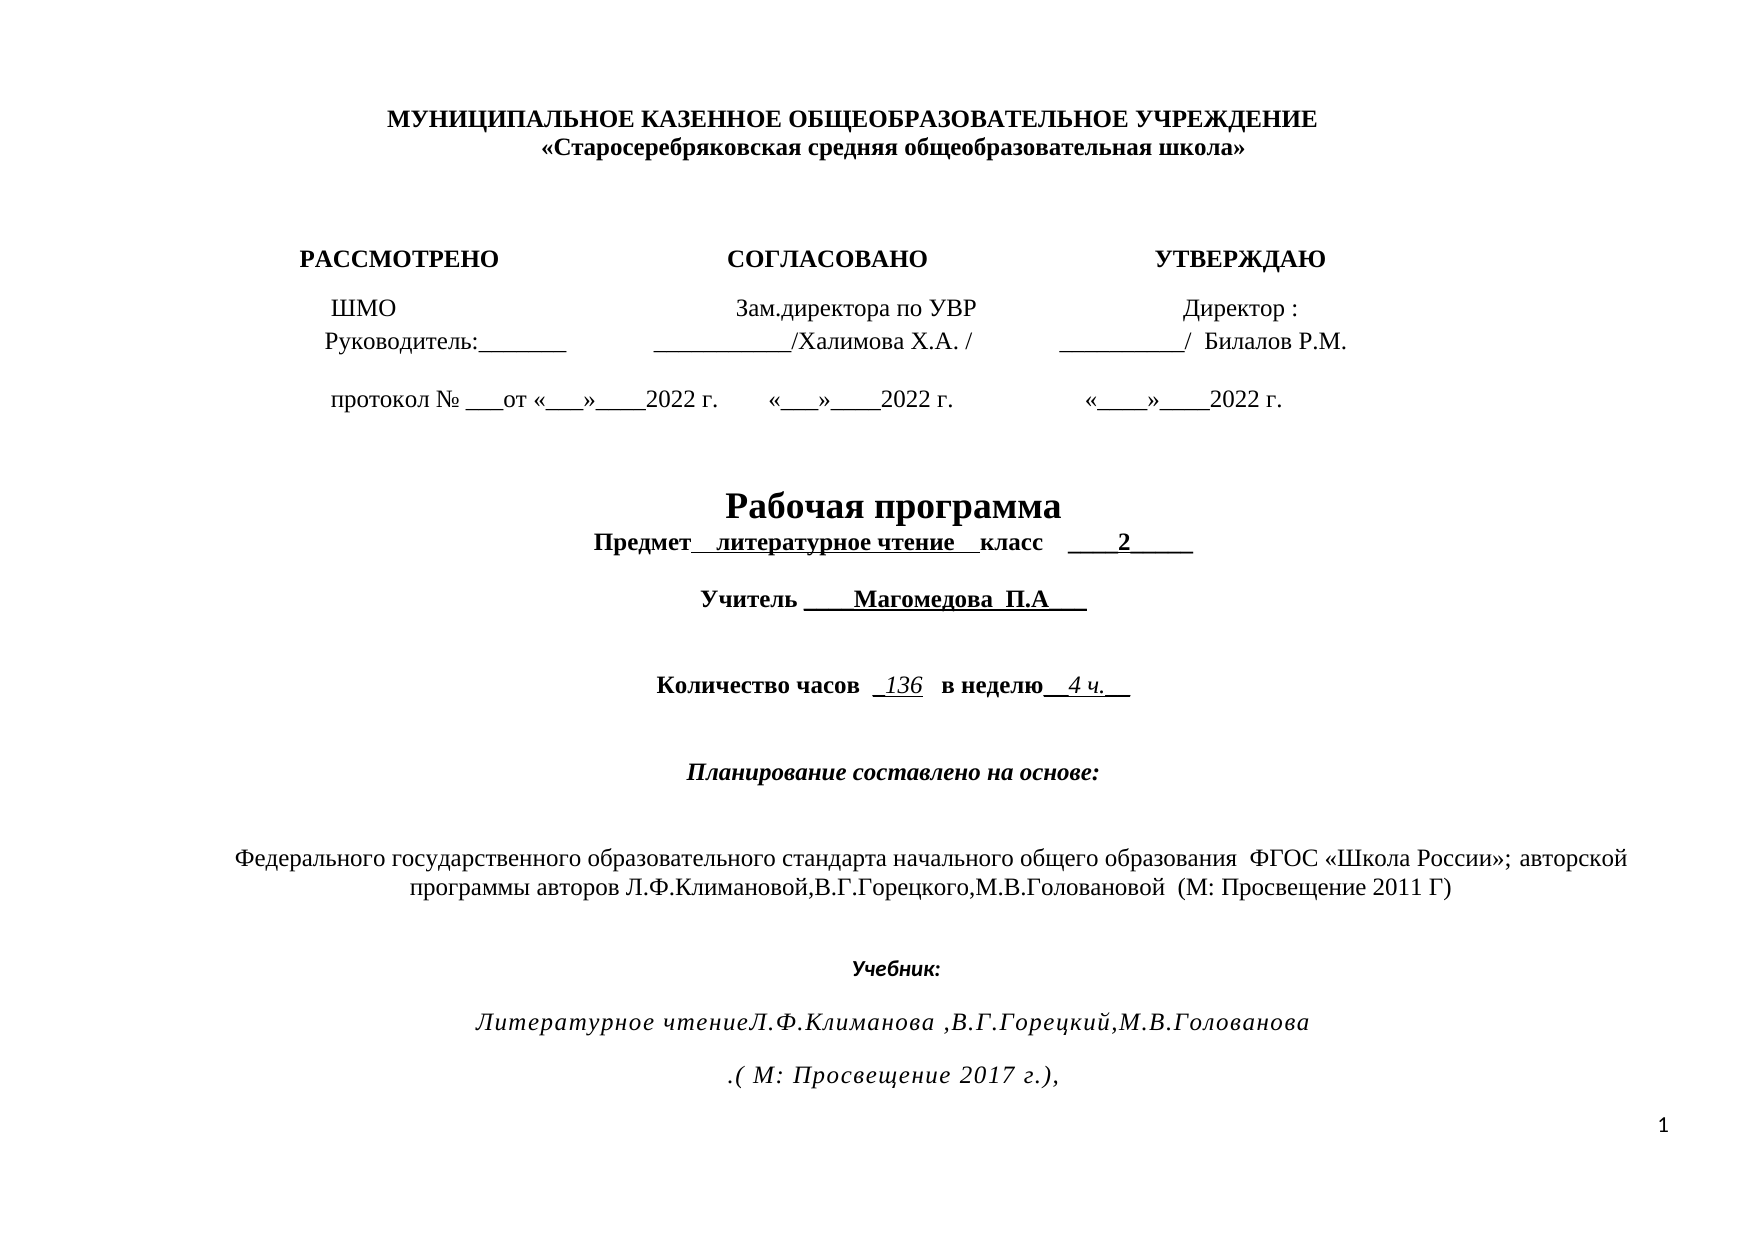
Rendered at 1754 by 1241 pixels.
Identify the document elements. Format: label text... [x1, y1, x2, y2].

text Учитель ____Магомедова П.А___ [118, 584, 1668, 613]
text ШМО Зам.директора по УВР Директор : [118, 293, 1668, 322]
text Руководитель:_______ ___________/Халимова Х.А. / __________/ Билалов Р.М. [118, 326, 1668, 355]
text Предмет литературное чтение класс ____2_____ [118, 527, 1668, 556]
list Федерального государственного образовательного стандарта начального общего образования ФГОС «Школа России»; авторской программы авторов Л.Ф.Климановой,В.Г.Горецкого,М.В.Головановой (М: Просвещение 2011 Г) [193, 843, 1668, 901]
text Количество часов _136 в неделю__4 ч.__ [118, 671, 1668, 699]
subtitle .( М: Просвещение 2017 г.), [118, 1061, 1668, 1089]
subtitle Литературное чтениеЛ.Ф.Климанова ,В.Г.Горецкий,М.В.Голованова [118, 1007, 1668, 1035]
text РАССМОТРЕНО СОГЛАСОВАНО УТВЕРЖДАЮ [118, 244, 1668, 272]
text «Старосеребряковская средняя общеобразовательная школа» [118, 132, 1668, 161]
text Планирование составлено на основе: [118, 757, 1668, 786]
text МУНИЦИПАЛЬНОЕ КАЗЕННОЕ ОБЩЕОБРАЗОВАТЕЛЬНОЕ УЧРЕЖДЕНИЕ [118, 104, 1668, 132]
text Рабочая программа [118, 484, 1668, 527]
text протокол № ___от «___»____2022 г. «___»____2022 г. «____»____2022 г. [118, 384, 1668, 413]
text Учебник: [118, 954, 1668, 982]
